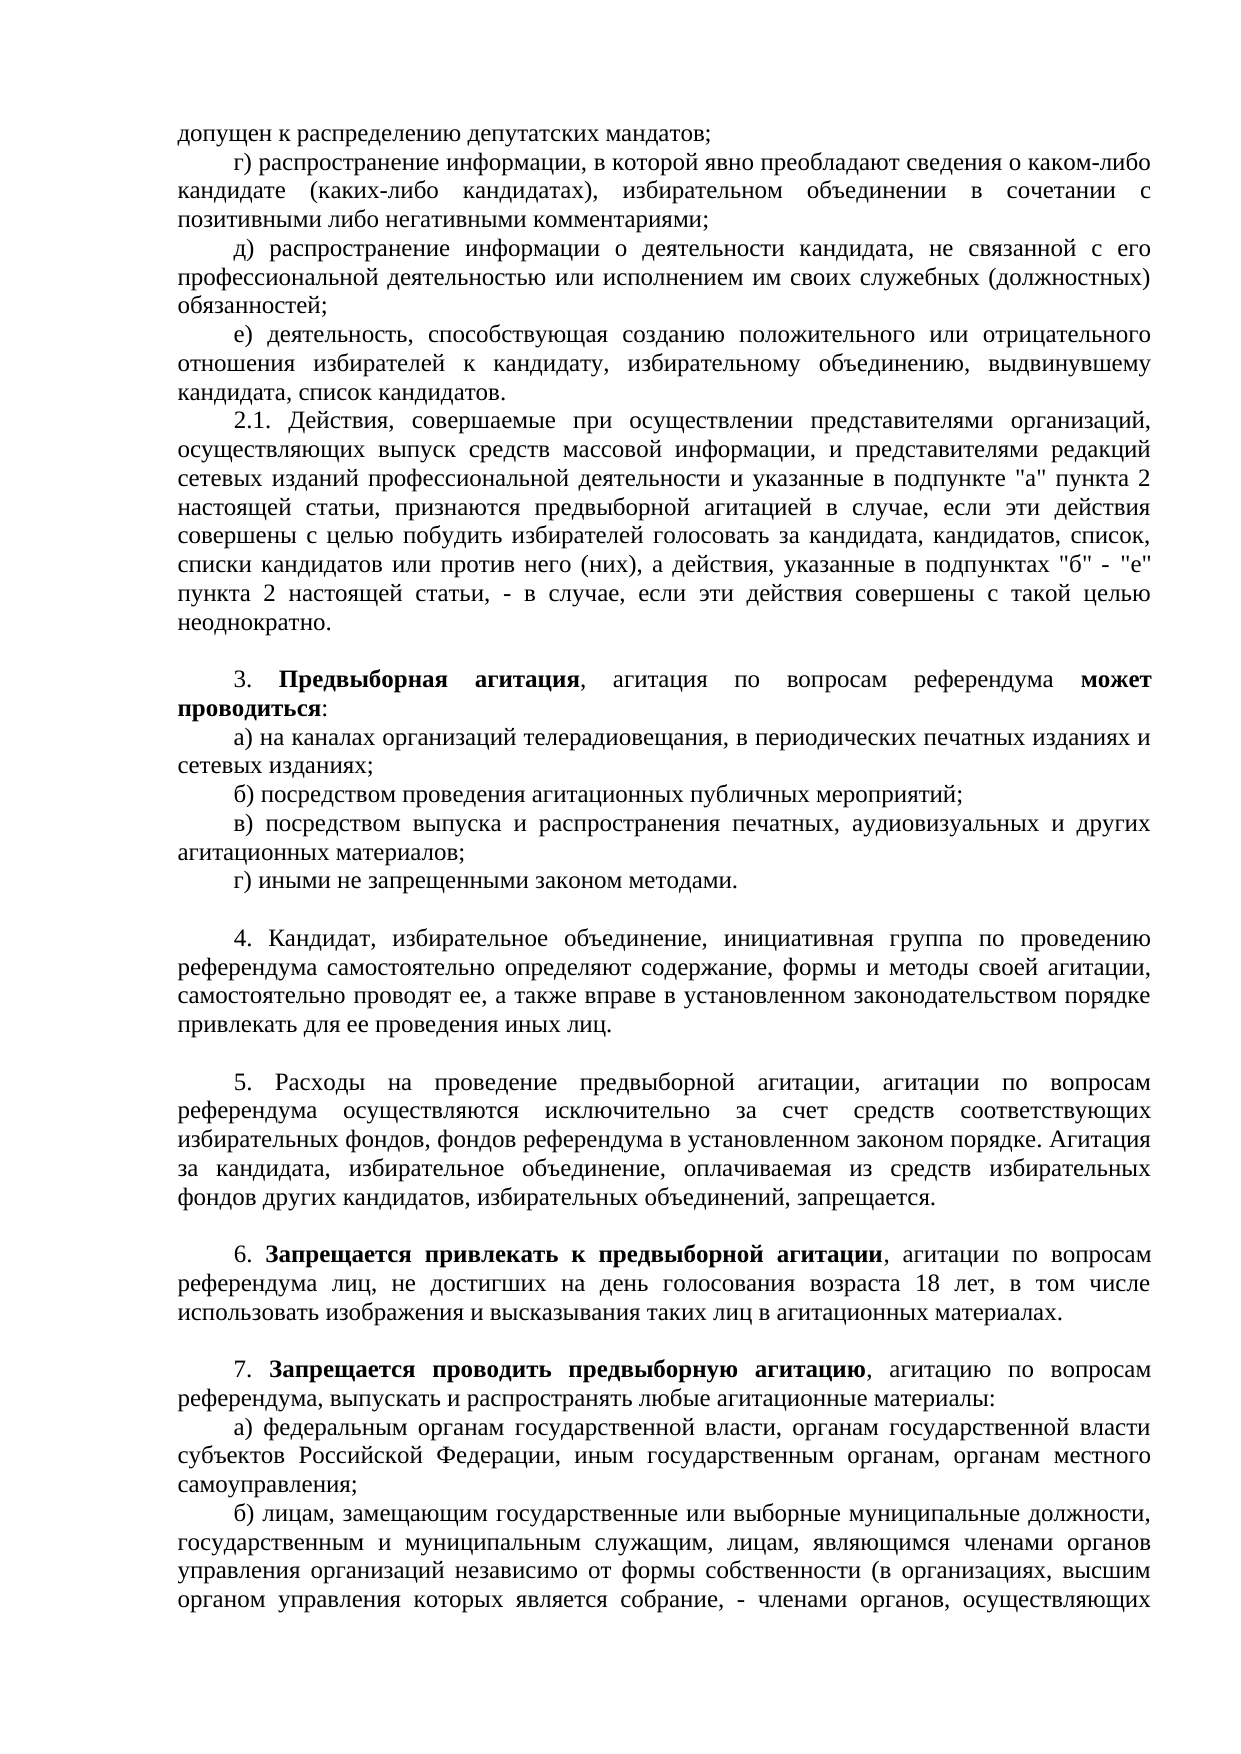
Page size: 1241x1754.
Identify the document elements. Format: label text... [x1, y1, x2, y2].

text 2.1. Действия, совершаемые при осуществлении представителями организаций, осуществляющих выпуск средств массовой информации, и представителями редакций сетевых изданий профессиональной деятельности и указанные в подпункте "а" пункта 2 настоящей статьи, признаются предвыборной агитацией в случае, если эти действия совершены с целью побудить избирателей голосовать за кандидата, кандидатов, список, списки кандидатов или против него (них), а действия, указанные в подпунктах "б" - "е" пункта 2 настоящей статьи, - в случае, если эти действия совершены с такой целью неоднократно. [177, 406, 1152, 636]
text в) посредством выпуска и распространения печатных, аудиовизуальных и других агитационных материалов; [177, 808, 1152, 866]
text г) иными не запрещенными законом методами. [177, 866, 1152, 894]
text а) федеральным органам государственной власти, органам государственной власти субъектов Российской Федерации, иным государственным органам, органам местного самоуправления; [177, 1412, 1152, 1498]
text б) посредством проведения агитационных публичных мероприятий; [177, 779, 1152, 808]
text 7. Запрещается проводить предвыборную агитацию, агитацию по вопросам референдума, выпускать и распространять любые агитационные материалы: [177, 1354, 1152, 1412]
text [177, 118, 1152, 147]
text д) распространение информации о деятельности кандидата, не связанной с его профессиональной деятельностью или исполнением им своих служебных (должностных) обязанностей; [177, 233, 1152, 319]
text 4. Кандидат, избирательное объединение, инициативная группа по проведению референдума самостоятельно определяют содержание, формы и методы своей агитации, самостоятельно проводят ее, а также вправе в установленном законодательством порядке привлекать для ее проведения иных лиц. [177, 923, 1152, 1038]
text а) на каналах организаций телерадиовещания, в периодических печатных изданиях и сетевых изданиях; [177, 722, 1152, 779]
text 3. Предвыборная агитация, агитация по вопросам референдума может проводиться: [177, 664, 1152, 722]
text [177, 1498, 1152, 1613]
text г) распространение информации, в которой явно преобладают сведения о каком-либо кандидате (каких-либо кандидатах), избирательном объединении в сочетании с позитивными либо негативными комментариями; [177, 147, 1152, 233]
text 5. Расходы на проведение предвыборной агитации, агитации по вопросам референдума осуществляются исключительно за счет средств соответствующих избирательных фондов, фондов референдума в установленном законом порядке. Агитация за кандидата, избирательное объединение, оплачиваемая из средств избирательных фондов других кандидатов, избирательных объединений, запрещается. [177, 1067, 1152, 1211]
text 6. Запрещается привлекать к предвыборной агитации, агитации по вопросам референдума лиц, не достигших на день голосования возраста 18 лет, в том числе использовать изображения и высказывания таких лиц в агитационных материалах. [177, 1239, 1152, 1326]
text е) деятельность, способствующая созданию положительного или отрицательного отношения избирателей к кандидату, избирательному объединению, выдвинувшему кандидата, список кандидатов. [177, 319, 1152, 406]
